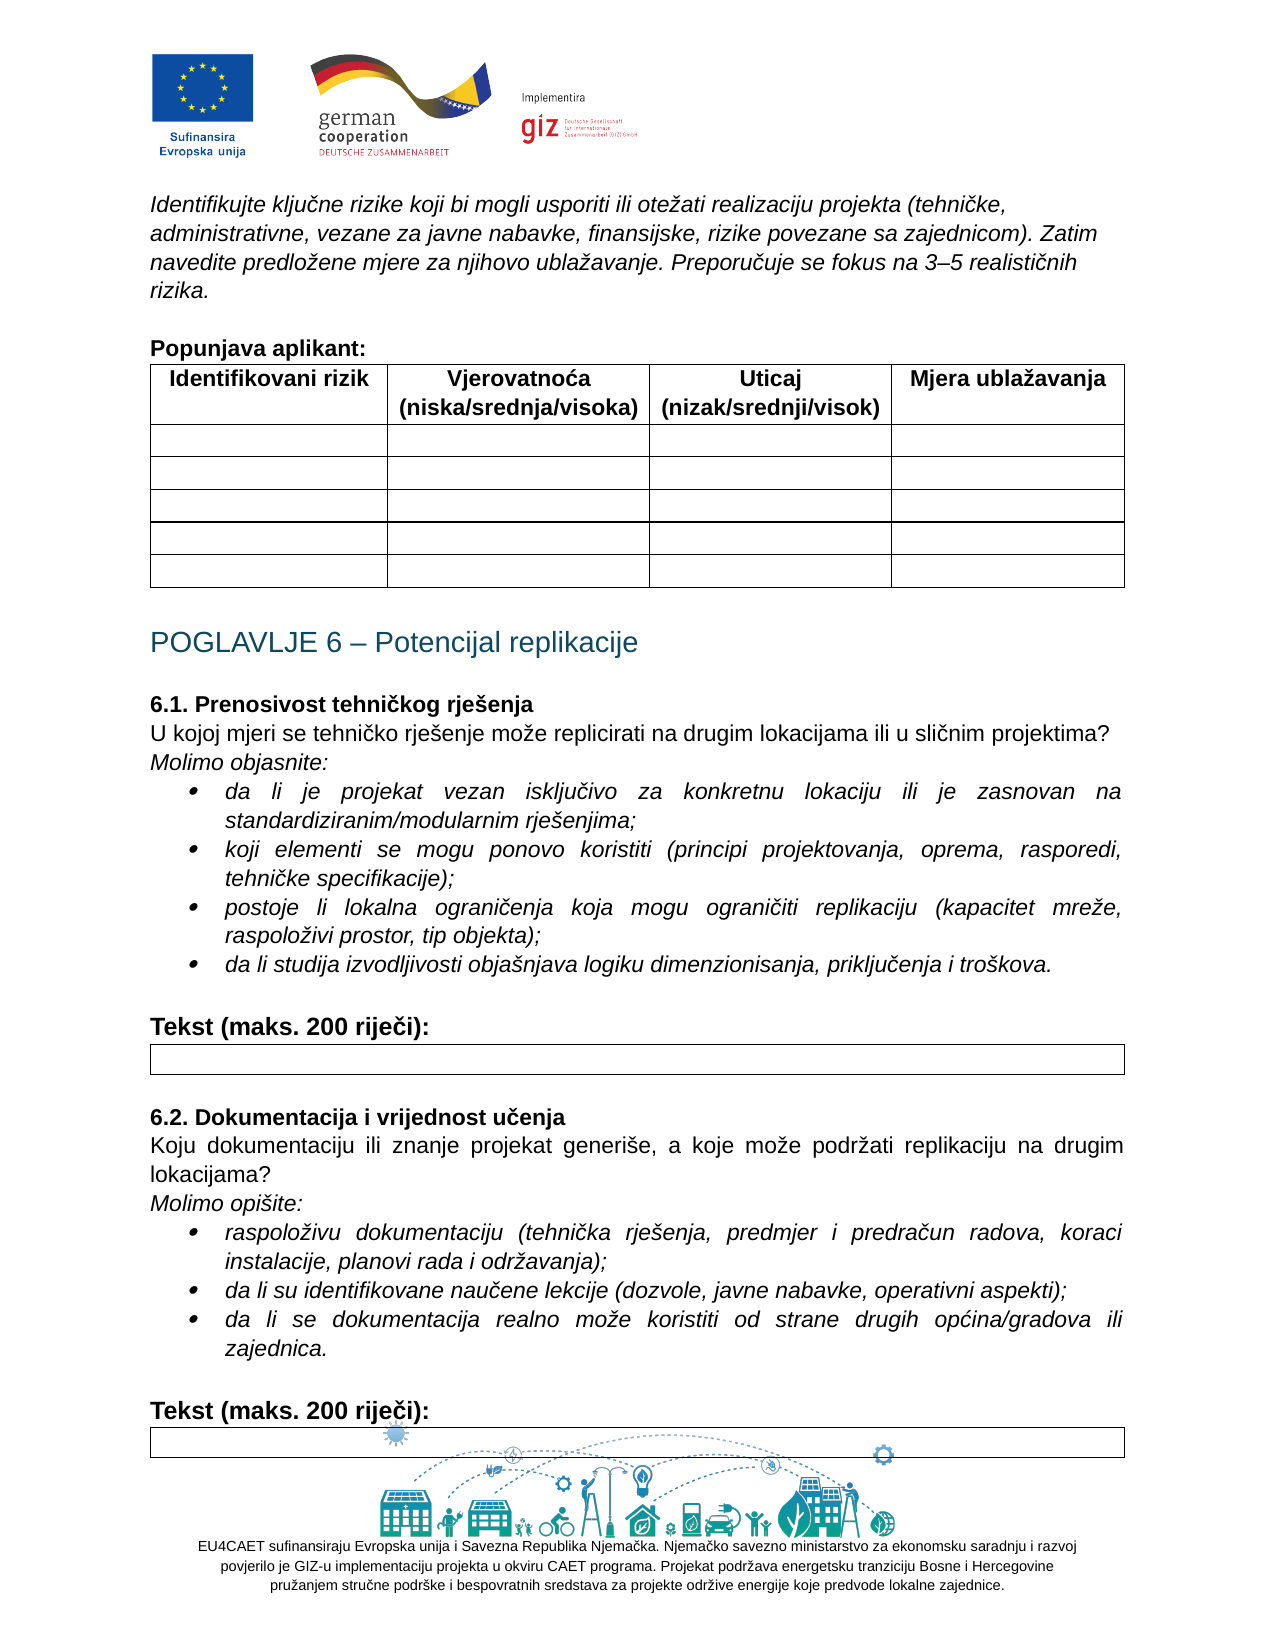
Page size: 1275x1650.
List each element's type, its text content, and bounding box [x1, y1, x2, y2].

picture [150, 52, 637, 158]
table_cell [892, 490, 1124, 521]
table_header Identifikovani rizik [151, 365, 387, 423]
list da li je projekat vezan isključivo za konkretnu lokaciju ili je zasnovan na standardiziranim/modularnim rješenjima; [187, 778, 1125, 833]
text Identifikujte ključne rizike koji bi mogli usporiti ili otežati realizaciju projekta (tehničke, administrativne, vezane za javne nabavke, finansijske, rizike povezane sa zajednicom). Zatim navedite predložene mjere za njihovo ublažavanje. Preporučuje se fokus na 3–5 realističnih rizika. [150, 191, 1125, 304]
text Molimo objasnite: [150, 749, 1125, 775]
subtitle 6.2. Dokumentacija i vrijednost učenja [150, 1103, 1125, 1130]
table_cell [388, 555, 649, 587]
subtitle POGLAVLJE 6 – Potencijal replikacije [150, 625, 1125, 658]
text Tekst (maks. 200 riječi): [150, 1012, 1125, 1041]
table_cell [892, 523, 1124, 554]
table_header Mjera ublažavanja [892, 365, 1124, 423]
list raspoloživu dokumentaciju (tehnička rješenja, predmjer i predračun radova, koraci instalacije, planovi rada i održavanja); [187, 1219, 1125, 1275]
table_cell [388, 425, 649, 456]
list da li se dokumentacija realno može koristiti od strane drugih općina/gradova ili zajednica. [187, 1306, 1125, 1362]
text Popunjava aplikant: [150, 335, 1125, 362]
table_cell [650, 490, 891, 521]
table_cell [650, 457, 891, 489]
picture [380, 1458, 895, 1538]
table_cell [650, 425, 891, 456]
text Tekst (maks. 200 riječi): [150, 1396, 1125, 1424]
table_cell [650, 555, 891, 587]
table_cell [151, 490, 387, 521]
text Molimo opišite: [150, 1190, 1125, 1217]
table_cell [151, 555, 387, 587]
table_cell [151, 457, 387, 489]
table_cell [892, 425, 1124, 456]
list postoje li lokalna ograničenja koja mogu ograničiti replikaciju (kapacitet mreže, raspoloživi prostor, tip objekta); [187, 893, 1125, 949]
table_cell [892, 457, 1124, 489]
text U kojoj mjeri se tehničko rješenje može replicirati na drugim lokacijama ili u sličnim projektima? [150, 720, 1125, 746]
table_header [151, 1045, 1124, 1073]
table_cell [388, 523, 649, 554]
table_cell [650, 523, 891, 554]
table_header Uticaj (nizak/srednji/visok) [650, 365, 891, 423]
table_cell [388, 490, 649, 521]
list koji elementi se mogu ponovo koristiti (principi projektovanja, oprema, rasporedi, tehničke specifikacije); [187, 836, 1125, 891]
text Koju dokumentaciju ili znanje projekat generiše, a koje može podržati replikaciju na drugim lokacijama? [150, 1132, 1125, 1188]
table_cell [388, 457, 649, 489]
table_cell [151, 523, 387, 554]
list da li su identifikovane naučene lekcije (dozvole, javne nabavke, operativni aspekti); [187, 1277, 1125, 1304]
table_cell [151, 425, 387, 456]
list da li studija izvodljivosti objašnjava logiku dimenzionisanja, priključenja i troškova. [187, 951, 1125, 978]
subtitle 6.1. Prenosivost tehničkog rješenja [150, 691, 1125, 717]
table_header [151, 1428, 1124, 1457]
table_cell [892, 555, 1124, 587]
table_header Vjerovatnoća (niska/srednja/visoka) [388, 365, 649, 423]
